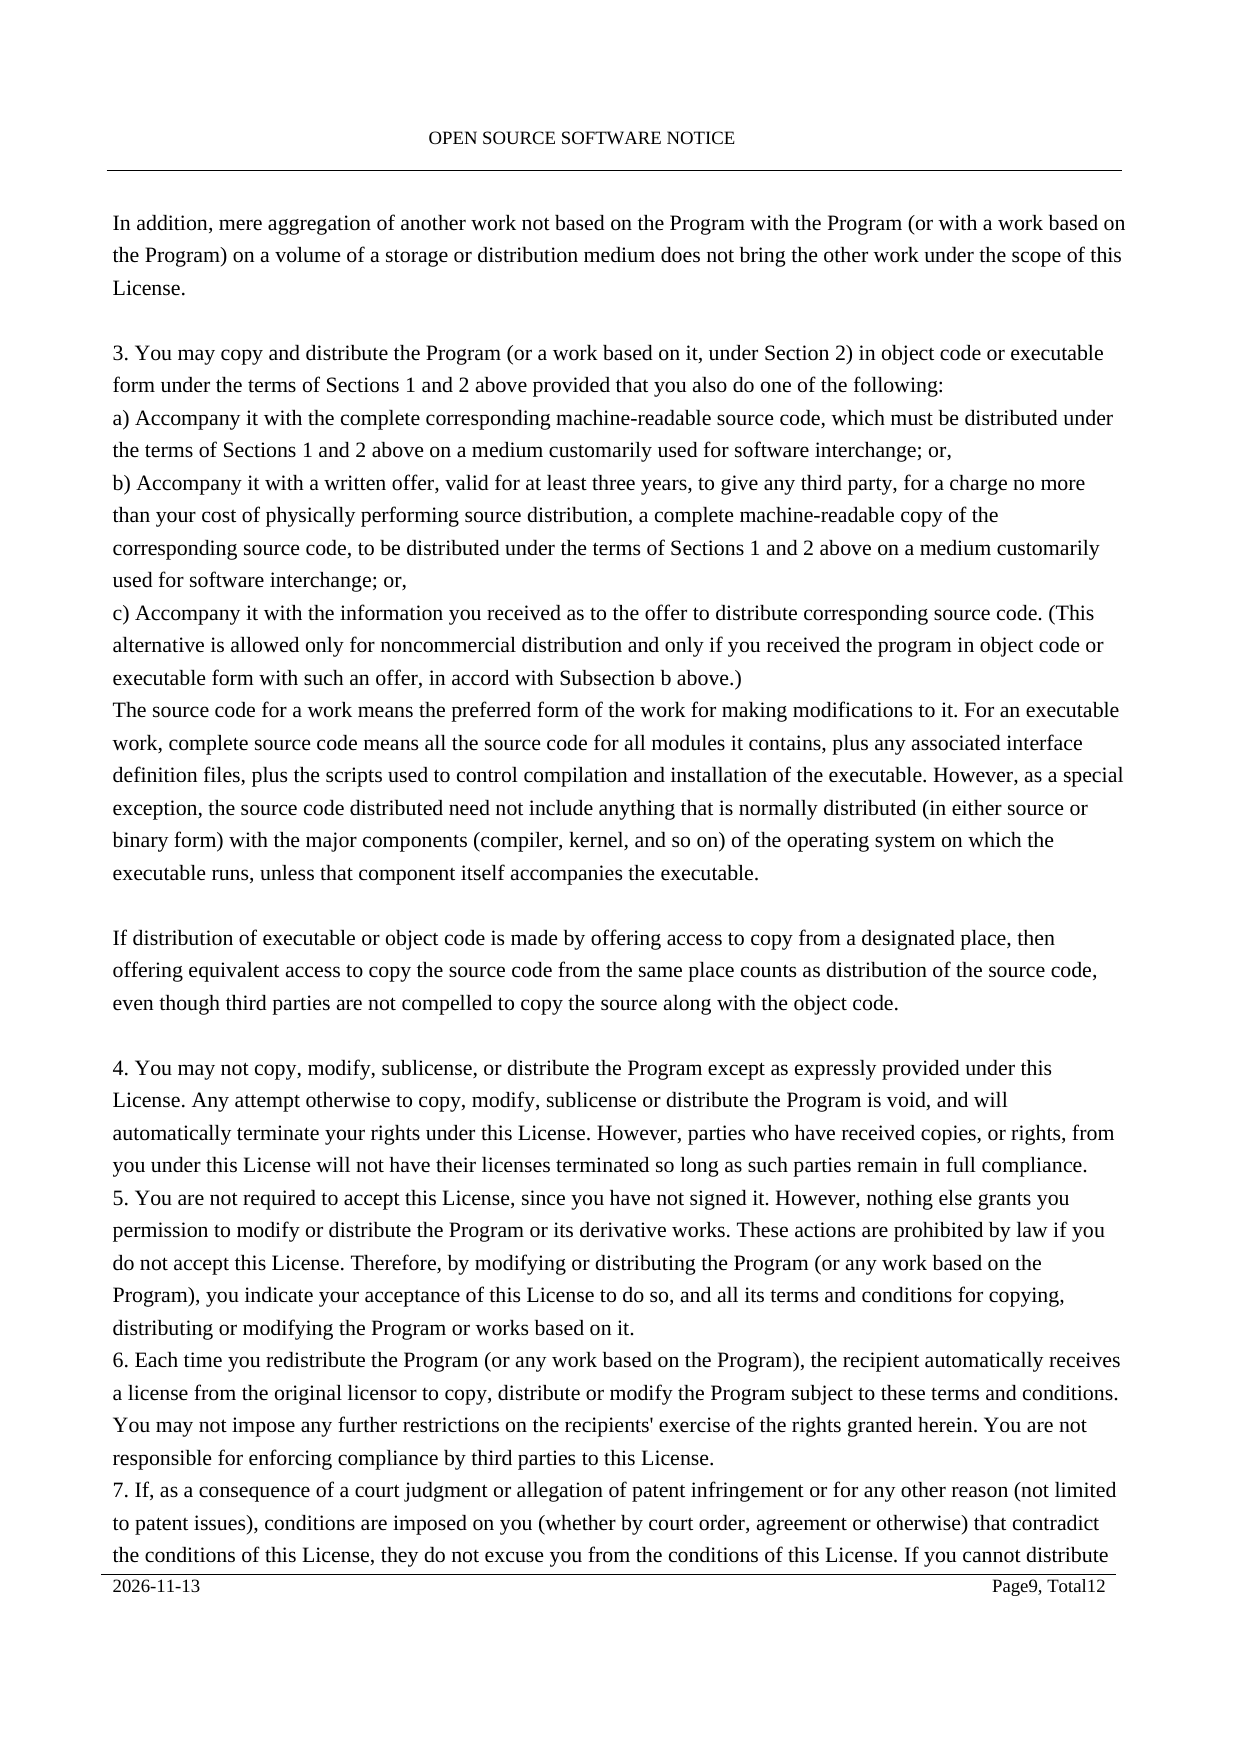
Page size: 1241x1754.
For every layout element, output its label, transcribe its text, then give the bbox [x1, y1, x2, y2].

text The source code for a work means the preferred form of the work for making modifications to it. For an executable work, complete source code means all the source code for all modules it contains, plus any associated interface definition files, plus the scripts used to control compilation and installation of the executable. However, as a special exception, the source code distributed need not include anything that is normally distributed (in either source or binary form) with the major components (compiler, kernel, and so on) of the operating system on which the executable runs, unless that component itself accompanies the executable. [112, 694, 1128, 889]
text 6. Each time you redistribute the Program (or any work based on the Program), the recipient automatically receives a license from the original licensor to copy, distribute or modify the Program subject to these terms and conditions. You may not impose any further restrictions on the recipients' exercise of the rights granted herein. You are not responsible for enforcing compliance by third parties to this License. [112, 1344, 1128, 1474]
text c) Accompany it with the information you received as to the offer to distribute corresponding source code. (This alternative is allowed only for noncommercial distribution and only if you received the program in object code or executable form with such an offer, in accord with Subsection b above.) [112, 596, 1128, 694]
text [112, 1474, 1128, 1571]
text b) Accompany it with a written offer, valid for at least three years, to give any third party, for a charge no more than your cost of physically performing source distribution, a complete machine-readable copy of the corresponding source code, to be distributed under the terms of Sections 1 and 2 above on a medium customarily used for software interchange; or, [112, 466, 1128, 596]
text In addition, mere aggregation of another work not based on the Program with the Program (or with a work based on the Program) on a volume of a storage or distribution medium does not bring the other work under the scope of this License. [112, 206, 1128, 304]
text 3. You may copy and distribute the Program (or a work based on it, under Section 2) in object code or executable form under the terms of Sections 1 and 2 above provided that you also do one of the following: [112, 336, 1128, 401]
text 4. You may not copy, modify, sublicense, or distribute the Program except as expressly provided under this License. Any attempt otherwise to copy, modify, sublicense or distribute the Program is void, and will automatically terminate your rights under this License. However, parties who have received copies, or rights, from you under this License will not have their licenses terminated so long as such parties remain in full compliance. [112, 1051, 1128, 1181]
text 5. You are not required to accept this License, since you have not signed it. However, nothing else grants you permission to modify or distribute the Program or its derivative works. These actions are prohibited by law if you do not accept this License. Therefore, by modifying or distributing the Program (or any work based on the Program), you indicate your acceptance of this License to do so, and all its terms and conditions for copying, distributing or modifying the Program or works based on it. [112, 1181, 1128, 1344]
text a) Accompany it with the complete corresponding machine-readable source code, which must be distributed under the terms of Sections 1 and 2 above on a medium customarily used for software interchange; or, [112, 401, 1128, 466]
text If distribution of executable or object code is made by offering access to copy from a designated place, then offering equivalent access to copy the source code from the same place counts as distribution of the source code, even though third parties are not compelled to copy the source along with the object code. [112, 921, 1128, 1019]
